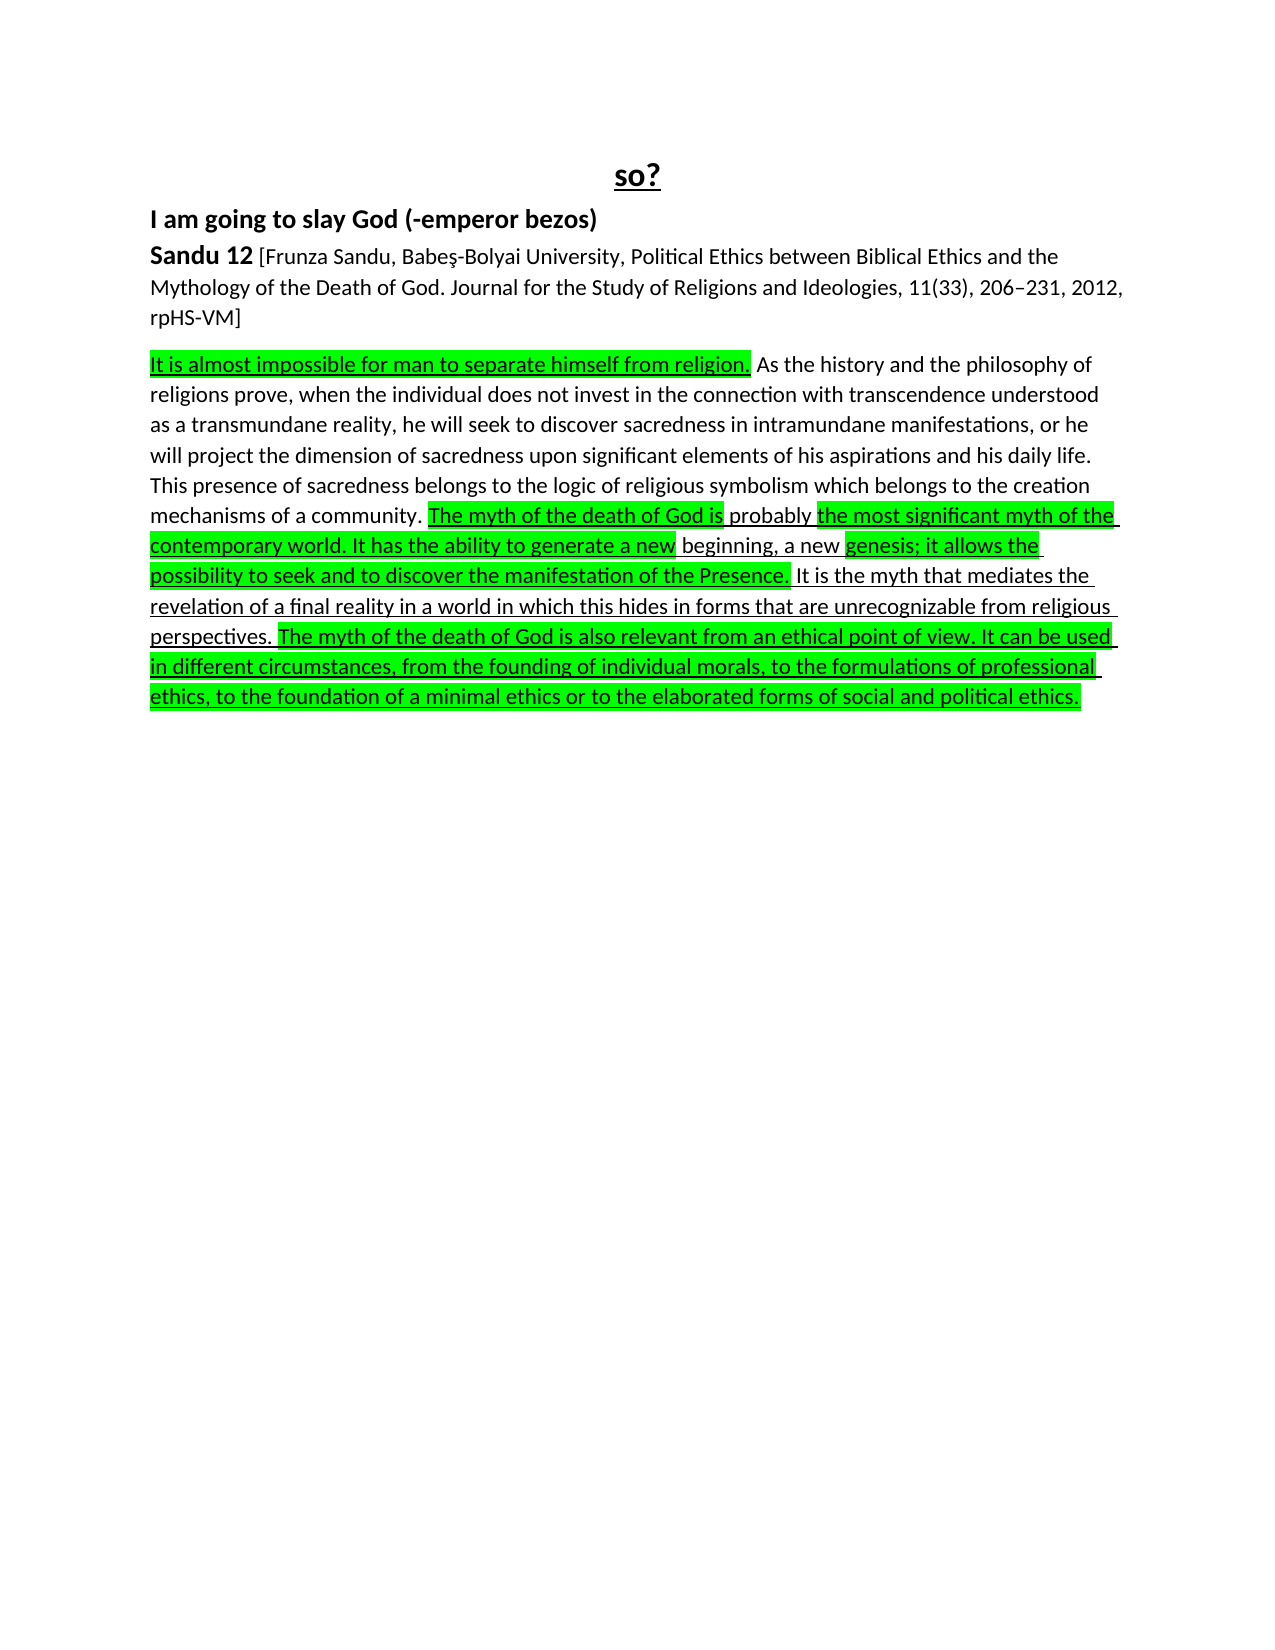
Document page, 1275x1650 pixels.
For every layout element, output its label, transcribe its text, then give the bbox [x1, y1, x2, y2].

text It is almost impossible for man to separate himself from religion. As the history and the philosophy of religions prove, when the individual does not invest in the connection with transcendence understood as a transmundane reality, he will seek to discover sacredness in intramundane manifestations, or he will project the dimension of sacredness upon significant elements of his aspirations and his daily life. This presence of sacredness belongs to the logic of religious symbolism which belongs to the creation mechanisms of a community. The myth of the death of God is probably the most significant myth of the contemporary world. It has the ability to generate a new beginning, a new genesis; it allows the possibility to seek and to discover the manifestation of the Presence. It is the myth that mediates the revelation of a final reality in a world in which this hides in forms that are unrecognizable from religious perspectives. The myth of the death of God is also relevant from an ethical point of view. It can be used in different circumstances, from the founding of individual morals, to the formulations of professional ethics, to the foundation of a minimal ethics or to the elaborated forms of social and political ethics. [150, 350, 1125, 711]
subtitle I am going to slay God (-emperor bezos) [150, 202, 1125, 235]
text Sandu 12 [Frunza Sandu, Babeş-Bolyai University, Political Ethics between Biblical Ethics and the Mythology of the Death of God. Journal for the Study of Religions and Ideologies, 11(33), 206–231, 2012, rpHS-VM] [150, 238, 1125, 331]
subtitle so? [150, 154, 1125, 195]
